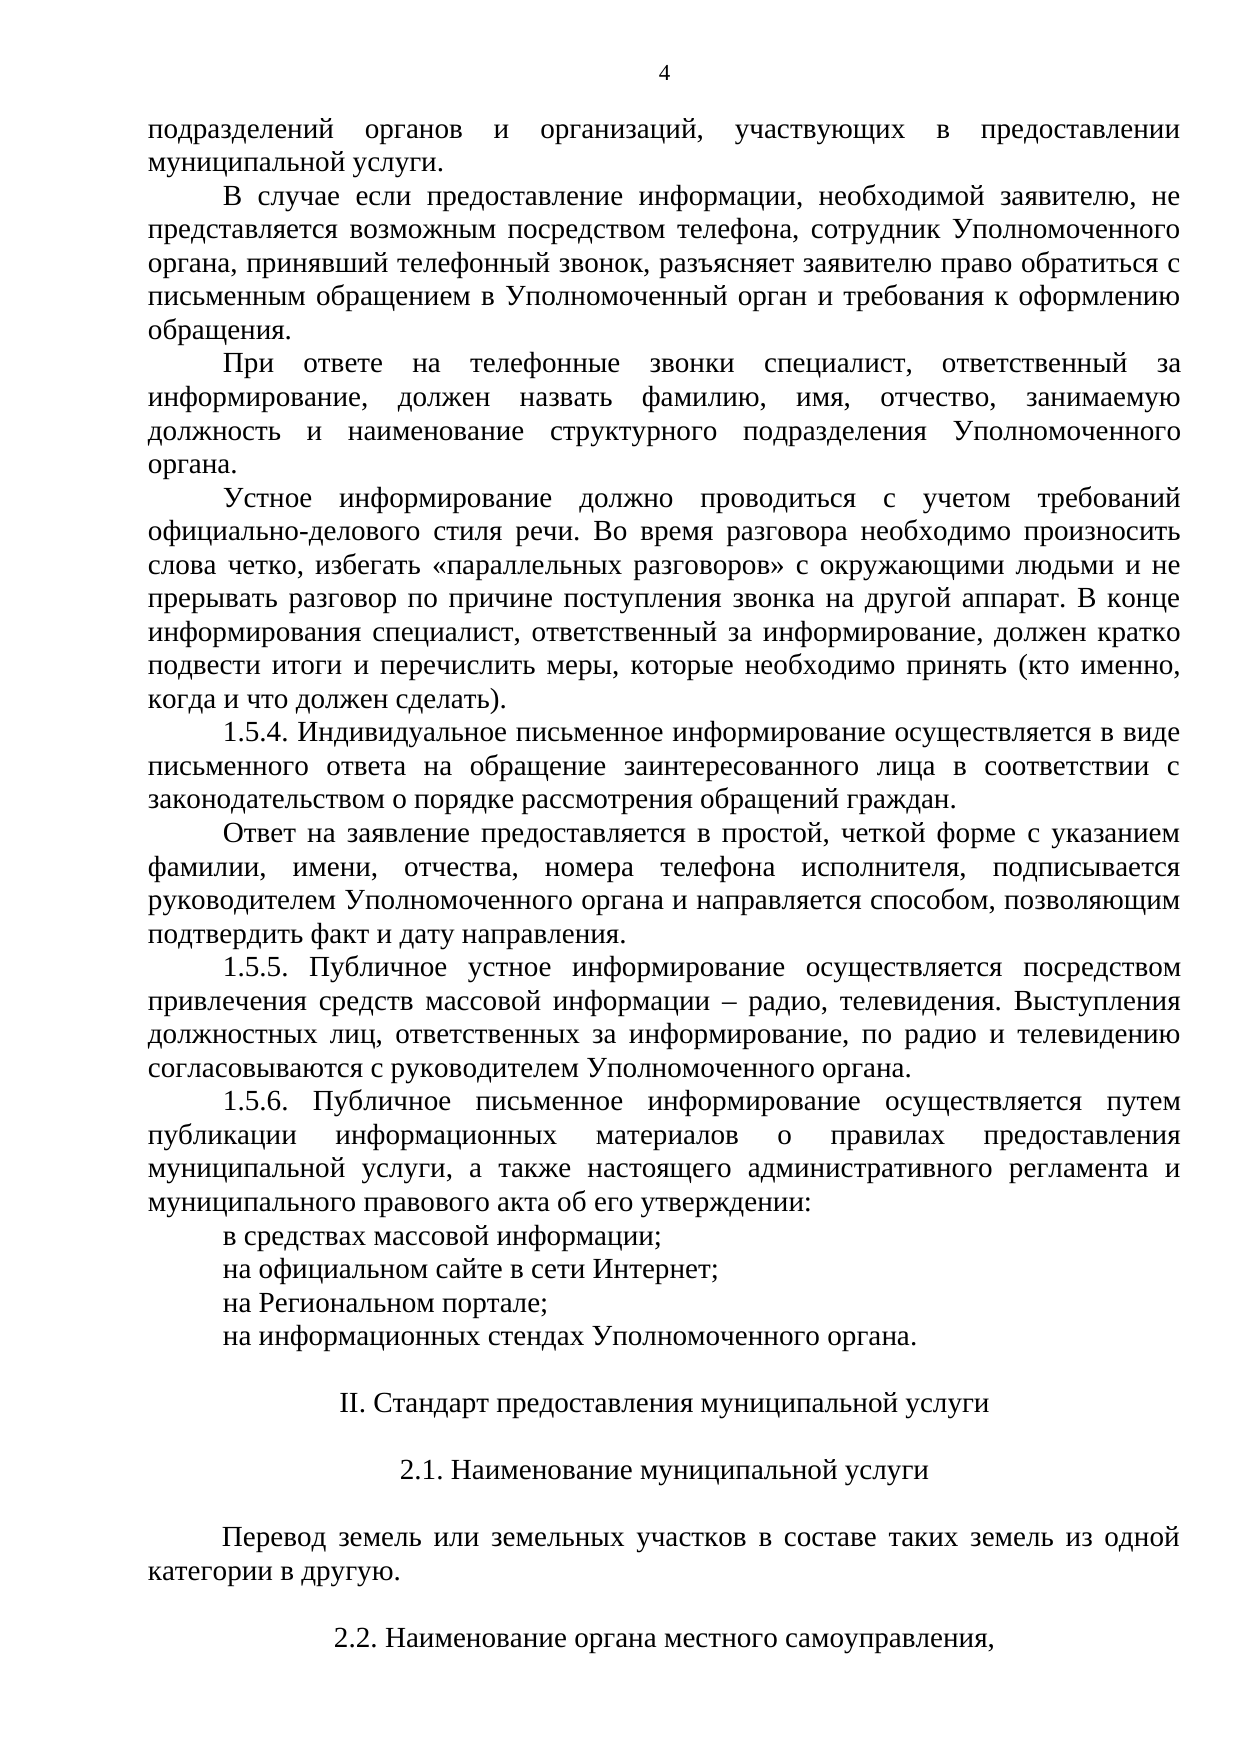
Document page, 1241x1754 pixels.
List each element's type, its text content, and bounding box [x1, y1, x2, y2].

text на информационных стендах Уполномоченного органа. [148, 1318, 1181, 1352]
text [148, 111, 1181, 178]
text Устное информирование должно проводиться с учетом требований официально-делового стиля речи. Во время разговора необходимо произносить слова четко, избегать «параллельных разговоров» с окружающими людьми и не прерывать разговор по причине поступления звонка на другой аппарат. В конце информирования специалист, ответственный за информирование, должен кратко подвести итоги и перечислить меры, которые необходимо принять (кто именно, когда и что должен сделать). [148, 480, 1182, 714]
text 1.5.6. Публичное письменное информирование осуществляется путем публикации информационных материалов о правилах предоставления муниципальной услуги, а также настоящего административного регламента и муниципального правового акта об его утверждении: [148, 1083, 1182, 1218]
text 1.5.5. Публичное устное информирование осуществляется посредством привлечения средств массовой информации – радио, телевидения. Выступления должностных лиц, ответственных за информирование, по радио и телевидению согласовываются с руководителем Уполномоченного органа. [148, 949, 1182, 1083]
text на Региональном портале; [148, 1285, 1182, 1318]
text в средствах массовой информации; [148, 1218, 1182, 1251]
text При ответе на телефонные звонки специалист, ответственный за информирование, должен назвать фамилию, имя, отчество, занимаемую должность и наименование структурного подразделения Уполномоченного органа. [148, 346, 1182, 480]
text Ответ на заявление предоставляется в простой, четкой форме с указанием фамилии, имени, отчества, номера телефона исполнителя, подписывается руководителем Уполномоченного органа и направляется способом, позволяющим подтвердить факт и дату направления. [148, 815, 1181, 949]
text 2.1. Наименование муниципальной услуги [148, 1452, 1181, 1486]
text на официальном сайте в сети Интернет; [148, 1251, 1182, 1285]
text В случае если предоставление информации, необходимой заявителю, не представляется возможным посредством телефона, сотрудник Уполномоченного органа, принявший телефонный звонок, разъясняет заявителю право обратиться с письменным обращением в Уполномоченный орган и требования к оформлению обращения. [148, 178, 1181, 346]
text II. Стандарт предоставления муниципальной услуги [148, 1385, 1181, 1419]
text Перевод земель или земельных участков в составе таких земель из одной категории в другую. [148, 1519, 1181, 1587]
text 1.5.4. Индивидуальное письменное информирование осуществляется в виде письменного ответа на обращение заинтересованного лица в соответствии с законодательством о порядке рассмотрения обращений граждан. [148, 714, 1181, 815]
text 2.2. Наименование органа местного самоуправления, [148, 1620, 1181, 1654]
